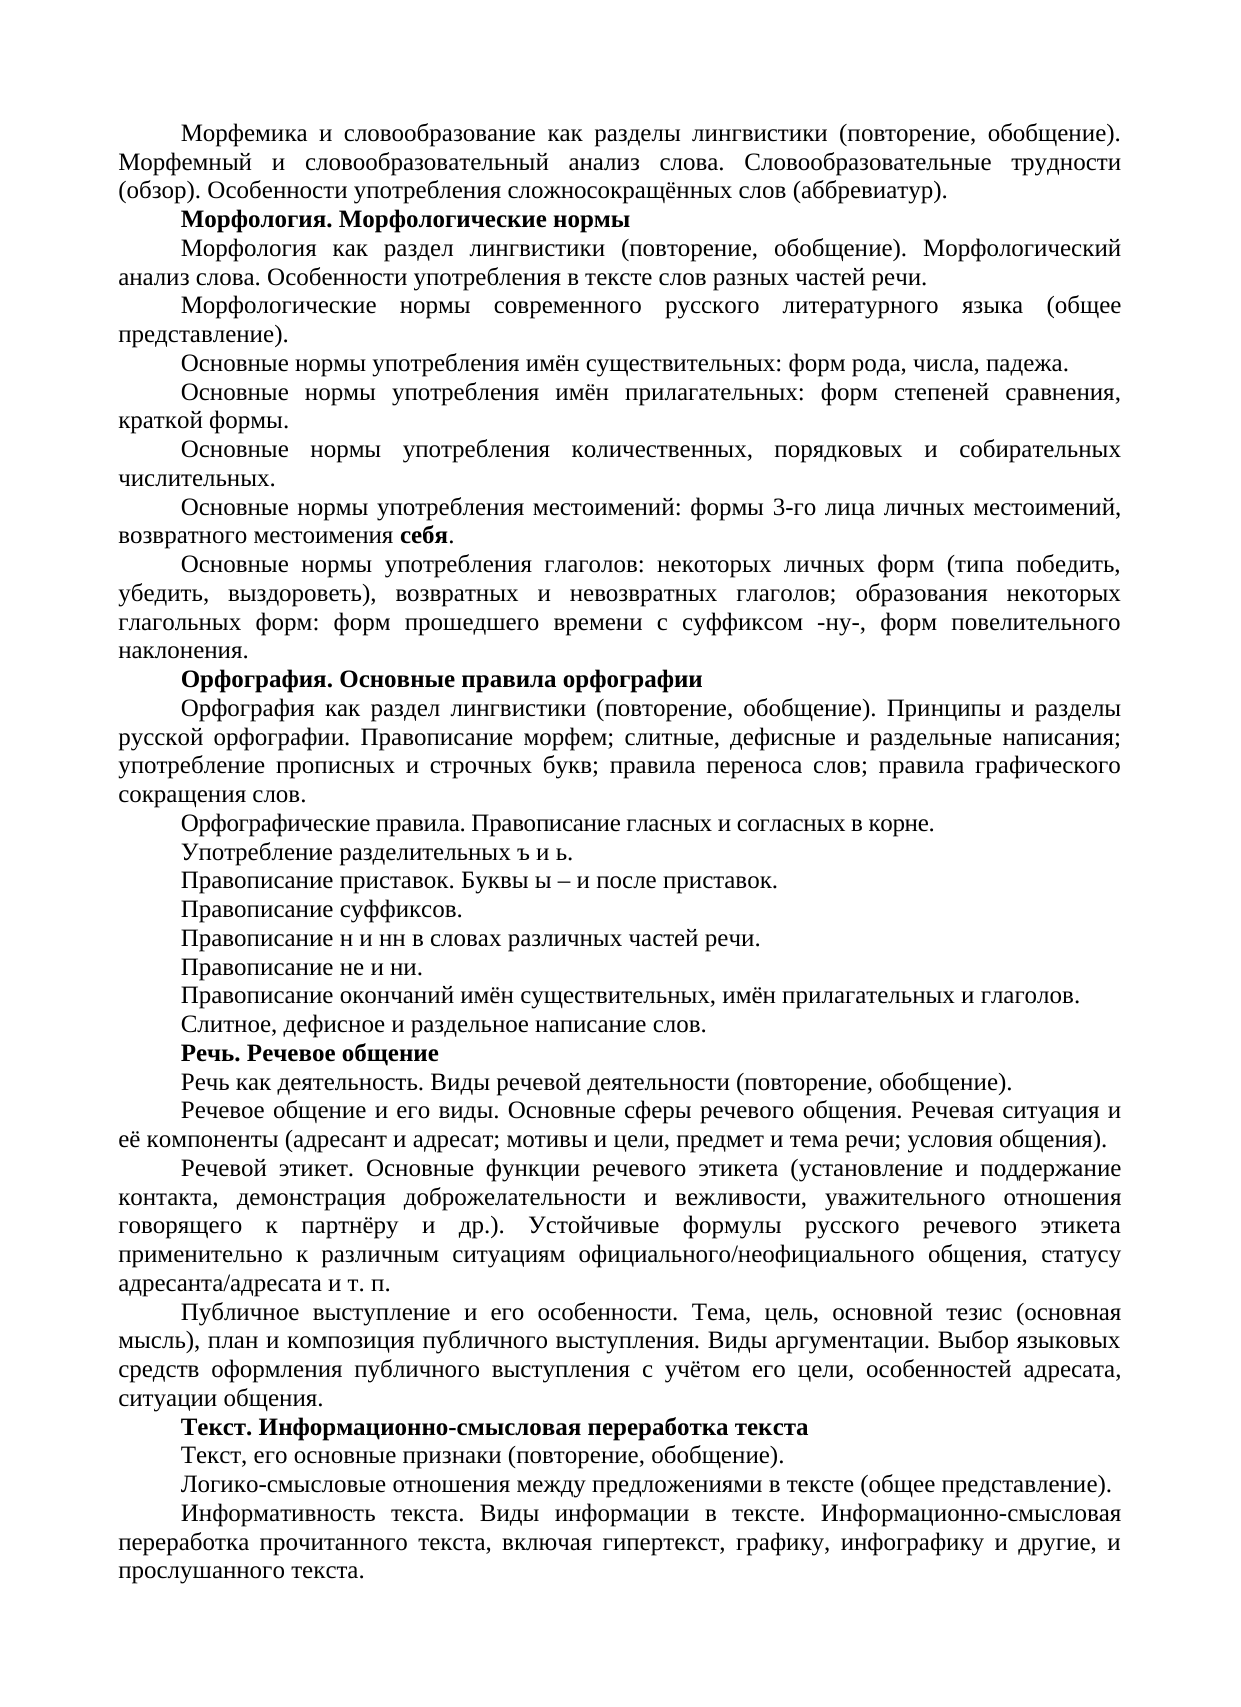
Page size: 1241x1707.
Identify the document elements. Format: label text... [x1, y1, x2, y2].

text Речевой этикет. Основные функции речевого этикета (установление и поддержание контакта, демонстрация доброжелательности и вежливости, уважительного отношения говорящего к партнёру и др.). Устойчивые формулы русского речевого этикета применительно к различным ситуациям официального/неофициального общения, статусу адресанта/адресата и т. п. [118, 1153, 1122, 1297]
text Правописание н и нн в словах различных частей речи. [118, 923, 1122, 952]
text Речевое общение и его виды. Основные сферы речевого общения. Речевая ситуация и её компоненты (адресант и адресат; мотивы и цели, предмет и тема речи; условия общения). [118, 1096, 1122, 1153]
text Правописание окончаний имён существительных, имён прилагательных и глаголов. [118, 981, 1122, 1009]
text Информативность текста. Виды информации в тексте. Информационно-смысловая переработка прочитанного текста, включая гипертекст, графику, инфографику и другие, и прослушанного текста. [118, 1498, 1122, 1584]
text Речь как деятельность. Виды речевой деятельности (повторение, обобщение). [118, 1067, 1122, 1096]
text Морфологические нормы современного русского литературного языка (общее представление). [118, 291, 1122, 348]
text Морфемика и словообразование как разделы лингвистики (повторение, обобщение). Морфемный и словообразовательный анализ слова. Словообразовательные трудности (обзор). Особенности употребления сложносокращённых слов (аббревиатур). [118, 118, 1122, 204]
text Правописание не и ни. [118, 952, 1122, 981]
text Правописание приставок. Буквы ы – и после приставок. [118, 866, 1122, 894]
text Основные нормы употребления имён существительных: форм рода, числа, падежа. [118, 348, 1122, 377]
text Логико-смысловые отношения между предложениями в тексте (общее представление). [118, 1469, 1122, 1498]
text Употребление разделительных ъ и ь. [118, 837, 1122, 866]
text Основные нормы употребления глаголов: некоторых личных форм (типа победить, убедить, выздороветь), возвратных и невозвратных глаголов; образования некоторых глагольных форм: форм прошедшего времени с суффиксом -ну-, форм повелительного наклонения. [118, 549, 1122, 664]
text Основные нормы употребления имён прилагательных: форм степеней сравнения, краткой формы. [118, 377, 1122, 434]
text Основные нормы употребления количественных, порядковых и собирательных числительных. [118, 434, 1122, 492]
text Текст. Информационно-смысловая переработка текста [118, 1412, 1122, 1441]
text Правописание суффиксов. [118, 894, 1122, 923]
text Речь. Речевое общение [118, 1038, 1122, 1067]
text Орфография. Основные правила орфографии [118, 664, 1122, 693]
text Орфография как раздел лингвистики (повторение, обобщение). Принципы и разделы русской орфографии. Правописание морфем; слитные, дефисные и раздельные написания; употребление прописных и строчных букв; правила переноса слов; правила графического сокращения слов. [118, 693, 1122, 808]
text Основные нормы употребления местоимений: формы 3-го лица личных местоимений, возвратного местоимения себя. [118, 492, 1122, 549]
text Слитное, дефисное и раздельное написание слов. [118, 1009, 1122, 1038]
text Публичное выступление и его особенности. Тема, цель, основной тезис (основная мысль), план и композиция публичного выступления. Виды аргументации. Выбор языковых средств оформления публичного выступления с учётом его цели, особенностей адресата, ситуации общения. [118, 1297, 1122, 1412]
text Морфология как раздел лингвистики (повторение, обобщение). Морфологический анализ слова. Особенности употребления в тексте слов разных частей речи. [118, 233, 1122, 291]
text Морфология. Морфологические нормы [118, 204, 1122, 233]
text Орфографические правила. Правописание гласных и согласных в корне. [118, 808, 1122, 837]
text Текст, его основные признаки (повторение, обобщение). [118, 1441, 1122, 1469]
